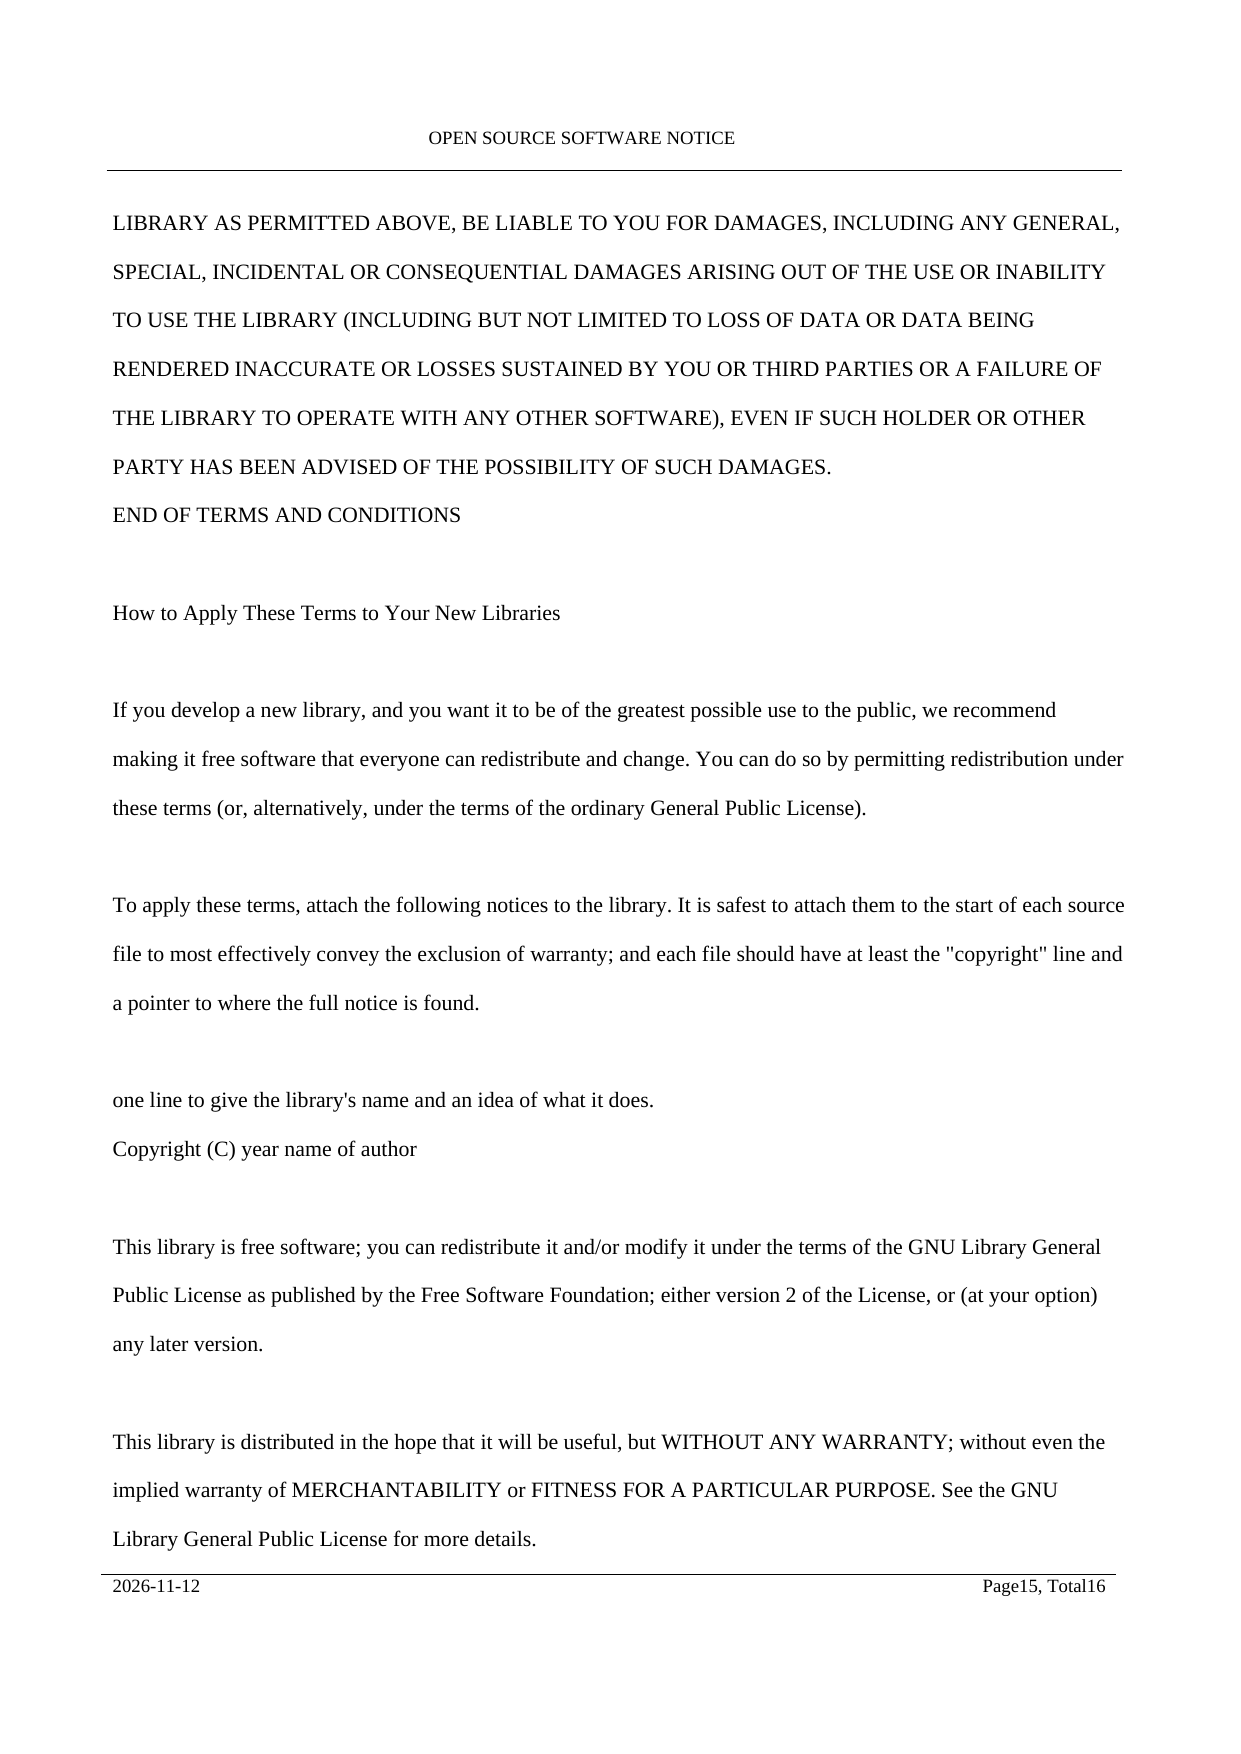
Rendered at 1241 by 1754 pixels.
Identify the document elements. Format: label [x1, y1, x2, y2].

text [112, 206, 1128, 1555]
